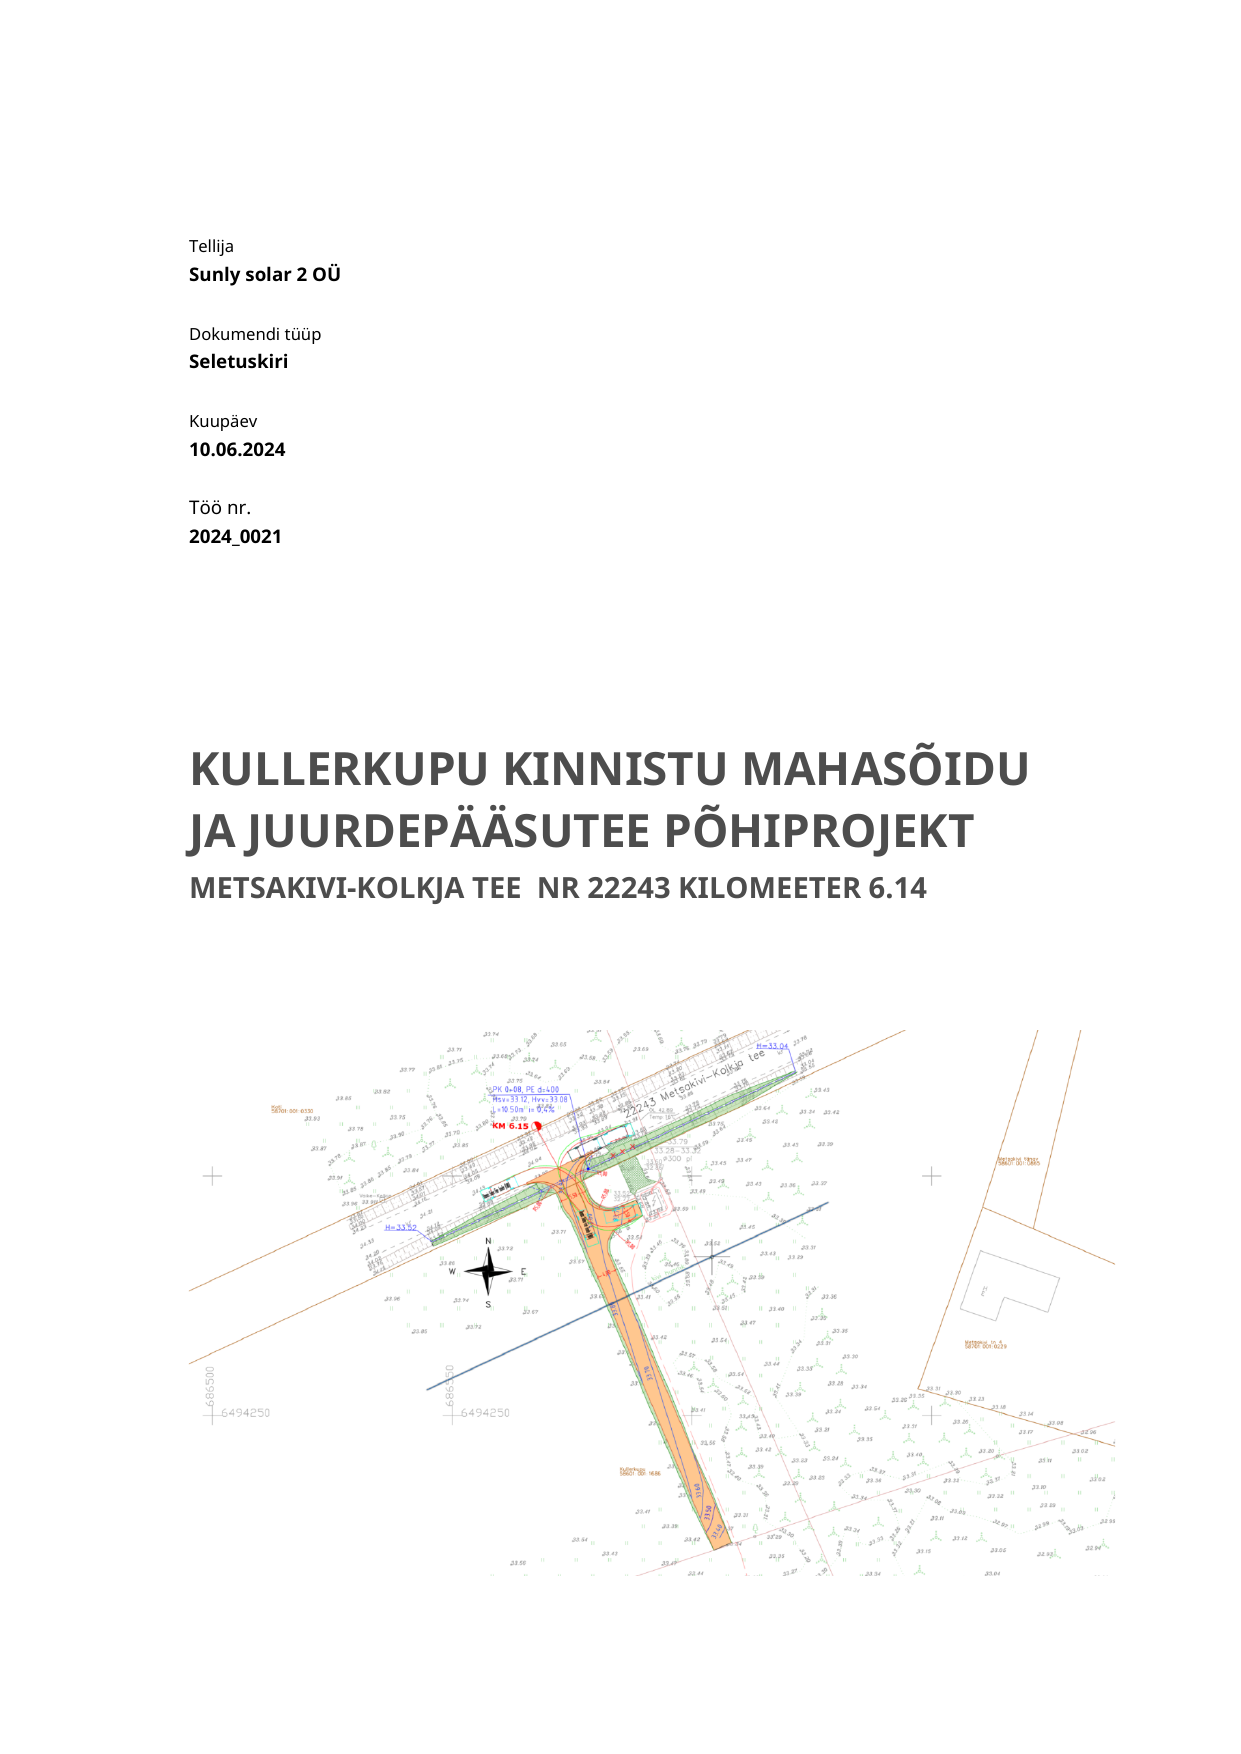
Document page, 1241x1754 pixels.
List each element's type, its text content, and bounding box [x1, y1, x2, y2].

table_cell Kullerkupu kinnistu mahasõidu ja juurdepääsutee põhiprojekt Metsakivi-Kolkja tee nr 22243 kilomeeter 6.14 [189, 596, 1200, 1028]
table_header Tellija Sunly solar 2 OÜ Dokumendi tüüp Seletuskiri Kuupäev 10.06.2024 Töö nr. 2024_0021 [189, 228, 1200, 596]
picture [188, 1030, 1116, 1576]
